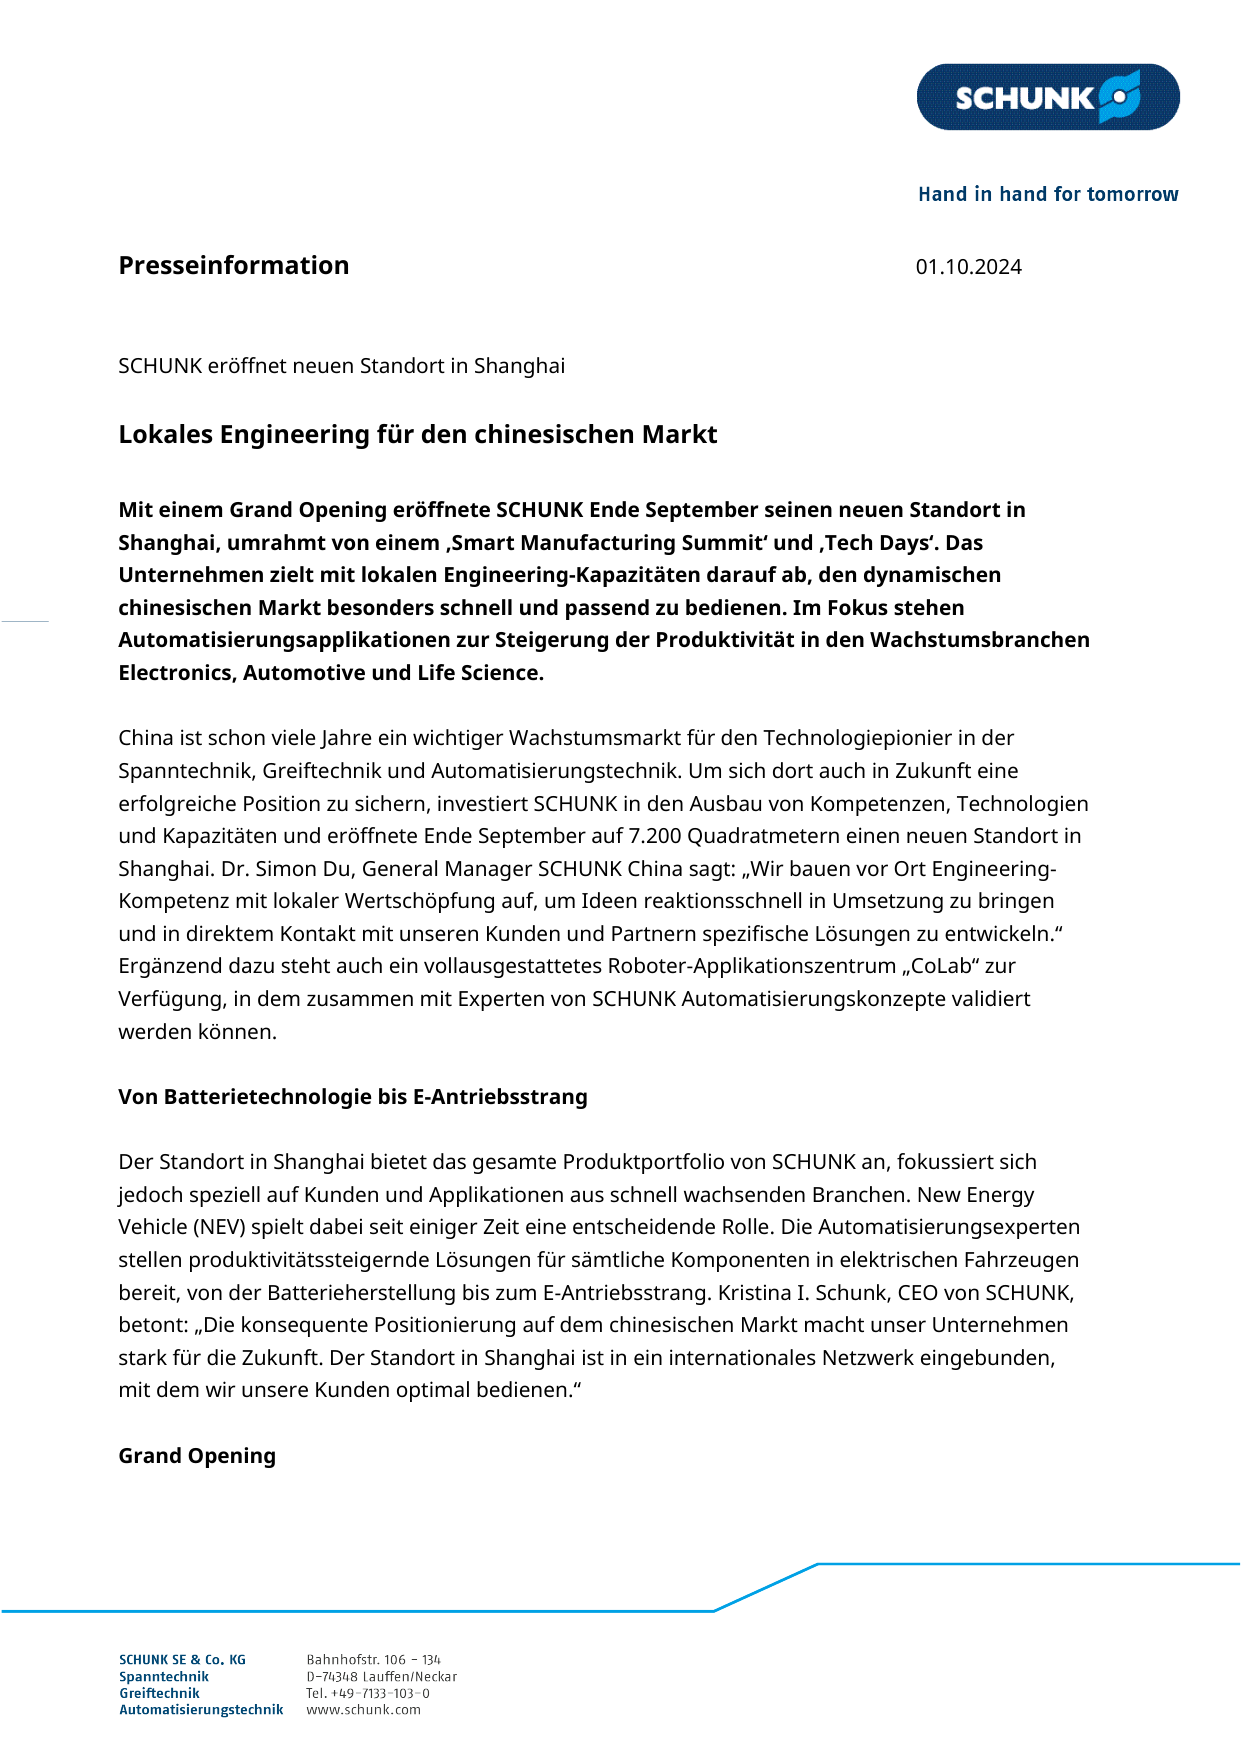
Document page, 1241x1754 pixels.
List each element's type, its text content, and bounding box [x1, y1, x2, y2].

picture [1, 1566, 1241, 1754]
picture [1, 1, 1241, 1609]
text Der Standort in Shanghai bietet das gesamte Produktportfolio von SCHUNK an, fokussiert sich jedoch speziell auf Kunden und Applikationen aus schnell wachsenden Branchen. New Energy Vehicle (NEV) spielt dabei seit einiger Zeit eine entscheidende Rolle. Die Automatisierungsexperten stellen produktivitätssteigernde Lösungen für sämtliche Komponenten in elektrischen Fahrzeugen bereit, von der Batterieherstellung bis zum E-Antriebsstrang. Kristina I. Schunk, CEO von SCHUNK, betont: „Die konsequente Positionierung auf dem chinesischen Markt macht unser Unternehmen stark für die Zukunft. Der Standort in Shanghai ist in ein internationales Netzwerk eingebunden, mit dem wir unsere Kunden optimal bedienen.“ [118, 1147, 1092, 1404]
text Lokales Engineering für den chinesischen Markt [118, 417, 1092, 451]
text Mit einem Grand Opening eröffnete SCHUNK Ende September seinen neuen Standort in Shanghai, umrahmt von einem ‚Smart Manufacturing Summit‘ und ‚Tech Days‘. Das Unternehmen zielt mit lokalen Engineering-Kapazitäten darauf ab, den dynamischen chinesischen Markt besonders schnell und passend zu bedienen. Im Fokus stehen Automatisierungsapplikationen zur Steigerung der Produktivität in den Wachstumsbranchen Electronics, Automotive und Life Science. [118, 495, 1092, 687]
text Von Batterietechnologie bis E-Antriebsstrang [118, 1082, 1092, 1111]
text China ist schon viele Jahre ein wichtiger Wachstumsmarkt für den Technologiepionier in der Spanntechnik, Greiftechnik und Automatisierungstechnik. Um sich dort auch in Zukunft eine erfolgreiche Position zu sichern, investiert SCHUNK in den Ausbau von Kompetenzen, Technologien und Kapazitäten und eröffnete Ende September auf 7.200 Quadratmetern einen neuen Standort in Shanghai. Dr. Simon Du, General Manager SCHUNK China sagt: „Wir bauen vor Ort Engineering-Kompetenz mit lokaler Wertschöpfung auf, um Ideen reaktionsschnell in Umsetzung zu bringen und in direktem Kontakt mit unseren Kunden und Partnern spezifische Lösungen zu entwickeln.“ Ergänzend dazu steht auch ein vollausgestattetes Roboter-Applikationszentrum „CoLab“ zur Verfügung, in dem zusammen mit Experten von SCHUNK Automatisierungskonzepte validiert werden können. [118, 723, 1092, 1045]
text SCHUNK eröffnet neuen Standort in Shanghai [118, 352, 1092, 380]
subtitle Presseinformation 01.10.2024 [118, 247, 1240, 281]
text Grand Opening [118, 1441, 1092, 1469]
